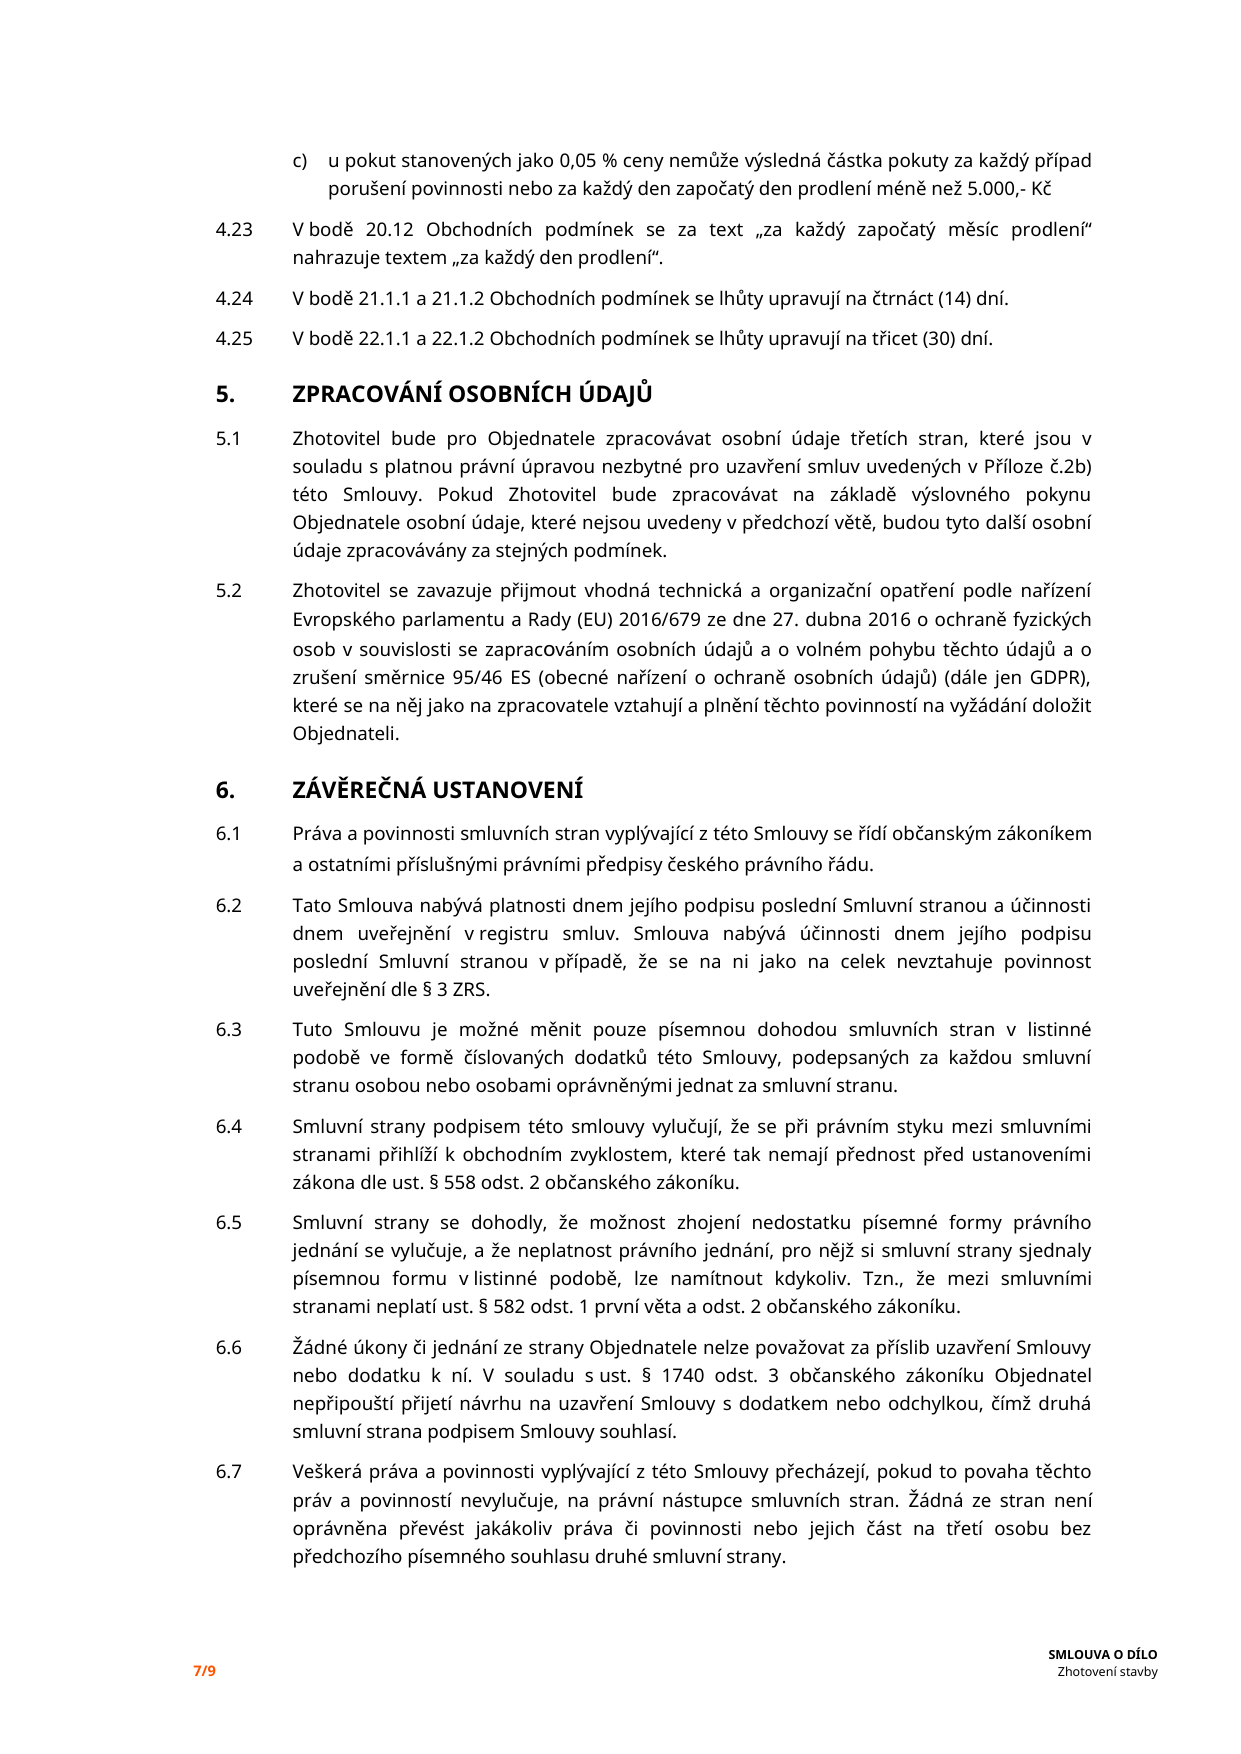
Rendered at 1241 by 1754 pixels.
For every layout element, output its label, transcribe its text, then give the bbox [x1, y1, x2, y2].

text ZPRACOVÁNÍ OSOBNÍCH ÚDAJŮ [216, 378, 1092, 409]
text V bodě 20.12 Obchodních podmínek se za text „za každý započatý měsíc prodlení“ nahrazuje textem „za každý den prodlení“. [216, 216, 1092, 270]
text ZÁVĚREČNÁ USTANOVENÍ [216, 774, 1092, 805]
text u pokut stanovených jako 0,05 % ceny nemůže výsledná částka pokuty za každý případ porušení povinnosti nebo za každý den započatý den prodlení méně než 5.000,- Kč [292, 148, 1092, 201]
text Veškerá práva a povinnosti vyplývající z této Smlouvy přecházejí, pokud to povaha těchto práv a povinností nevylučuje, na právní nástupce smluvních stran. Žádná ze stran není oprávněna převést jakákoliv práva či povinnosti nebo jejich část na třetí osobu bez předchozího písemného souhlasu druhé smluvní strany. [216, 1459, 1092, 1568]
text Zhotovitel se zavazuje přijmout vhodná technická a organizační opatření podle nařízení Evropského parlamentu a Rady (EU) 2016/679 ze dne 27. dubna 2016 o ochraně fyzických osob v souvislosti se zapracováním osobních údajů a o volném pohybu těchto údajů a o zrušení směrnice 95/46 ES (obecné nařízení o ochraně osobních údajů) (dále jen GDPR), které se na něj jako na zpracovatele vztahují a plnění těchto povinností na vyžádání doložit Objednateli. [216, 578, 1092, 746]
text Tato Smlouva nabývá platnosti dnem jejího podpisu poslední Smluvní stranou a účinnosti dnem uveřejnění v registru smluv. Smlouva nabývá účinnosti dnem jejího podpisu poslední Smluvní stranou v případě, že se na ni jako na celek nevztahuje povinnost uveřejnění dle § 3 ZRS. [216, 892, 1092, 1002]
text Smluvní strany se dohodly, že možnost zhojení nedostatku písemné formy právního jednání se vylučuje, a že neplatnost právního jednání, pro nějž si smluvní strany sjednaly písemnou formu v listinné podobě, lze namítnout kdykoliv. Tzn., že mezi smluvními stranami neplatí ust. § 582 odst. 1 první věta a odst. 2 občanského zákoníku. [216, 1210, 1092, 1319]
text Tuto Smlouvu je možné měnit pouze písemnou dohodou smluvních stran v listinné podobě ve formě číslovaných dodatků této Smlouvy, podepsaných za každou smluvní stranu osobou nebo osobami oprávněnými jednat za smluvní stranu. [216, 1017, 1092, 1098]
text V bodě 21.1.1 a 21.1.2 Obchodních podmínek se lhůty upravují na čtrnáct (14) dní. [216, 285, 1092, 310]
text Práva a povinnosti smluvních stran vyplývající z této Smlouvy se řídí občanským zákoníkem a ostatními příslušnými právními předpisy českého právního řádu. [216, 821, 1092, 877]
text V bodě 22.1.1 a 22.1.2 Obchodních podmínek se lhůty upravují na třicet (30) dní. [216, 325, 1092, 351]
text Žádné úkony či jednání ze strany Objednatele nelze považovat za příslib uzavření Smlouvy nebo dodatku k ní. V souladu s ust. § 1740 odst. 3 občanského zákoníku Objednatel nepřipouští přijetí návrhu na uzavření Smlouvy s dodatkem nebo odchylkou, čímž druhá smluvní strana podpisem Smlouvy souhlasí. [216, 1334, 1092, 1444]
text Smluvní strany podpisem této smlouvy vylučují, že se při právním styku mezi smluvními stranami přihlíží k obchodním zvyklostem, které tak nemají přednost před ustanoveními zákona dle ust. § 558 odst. 2 občanského zákoníku. [216, 1113, 1092, 1195]
text Zhotovitel bude pro Objednatele zpracovávat osobní údaje třetích stran, které jsou v souladu s platnou právní úpravou nezbytné pro uzavření smluv uvedených v Příloze č.2b) této Smlouvy. Pokud Zhotovitel bude zpracovávat na základě výslovného pokynu Objednatele osobní údaje, které nejsou uvedeny v předchozí větě, budou tyto další osobní údaje zpracovávány za stejných podmínek. [216, 425, 1092, 563]
